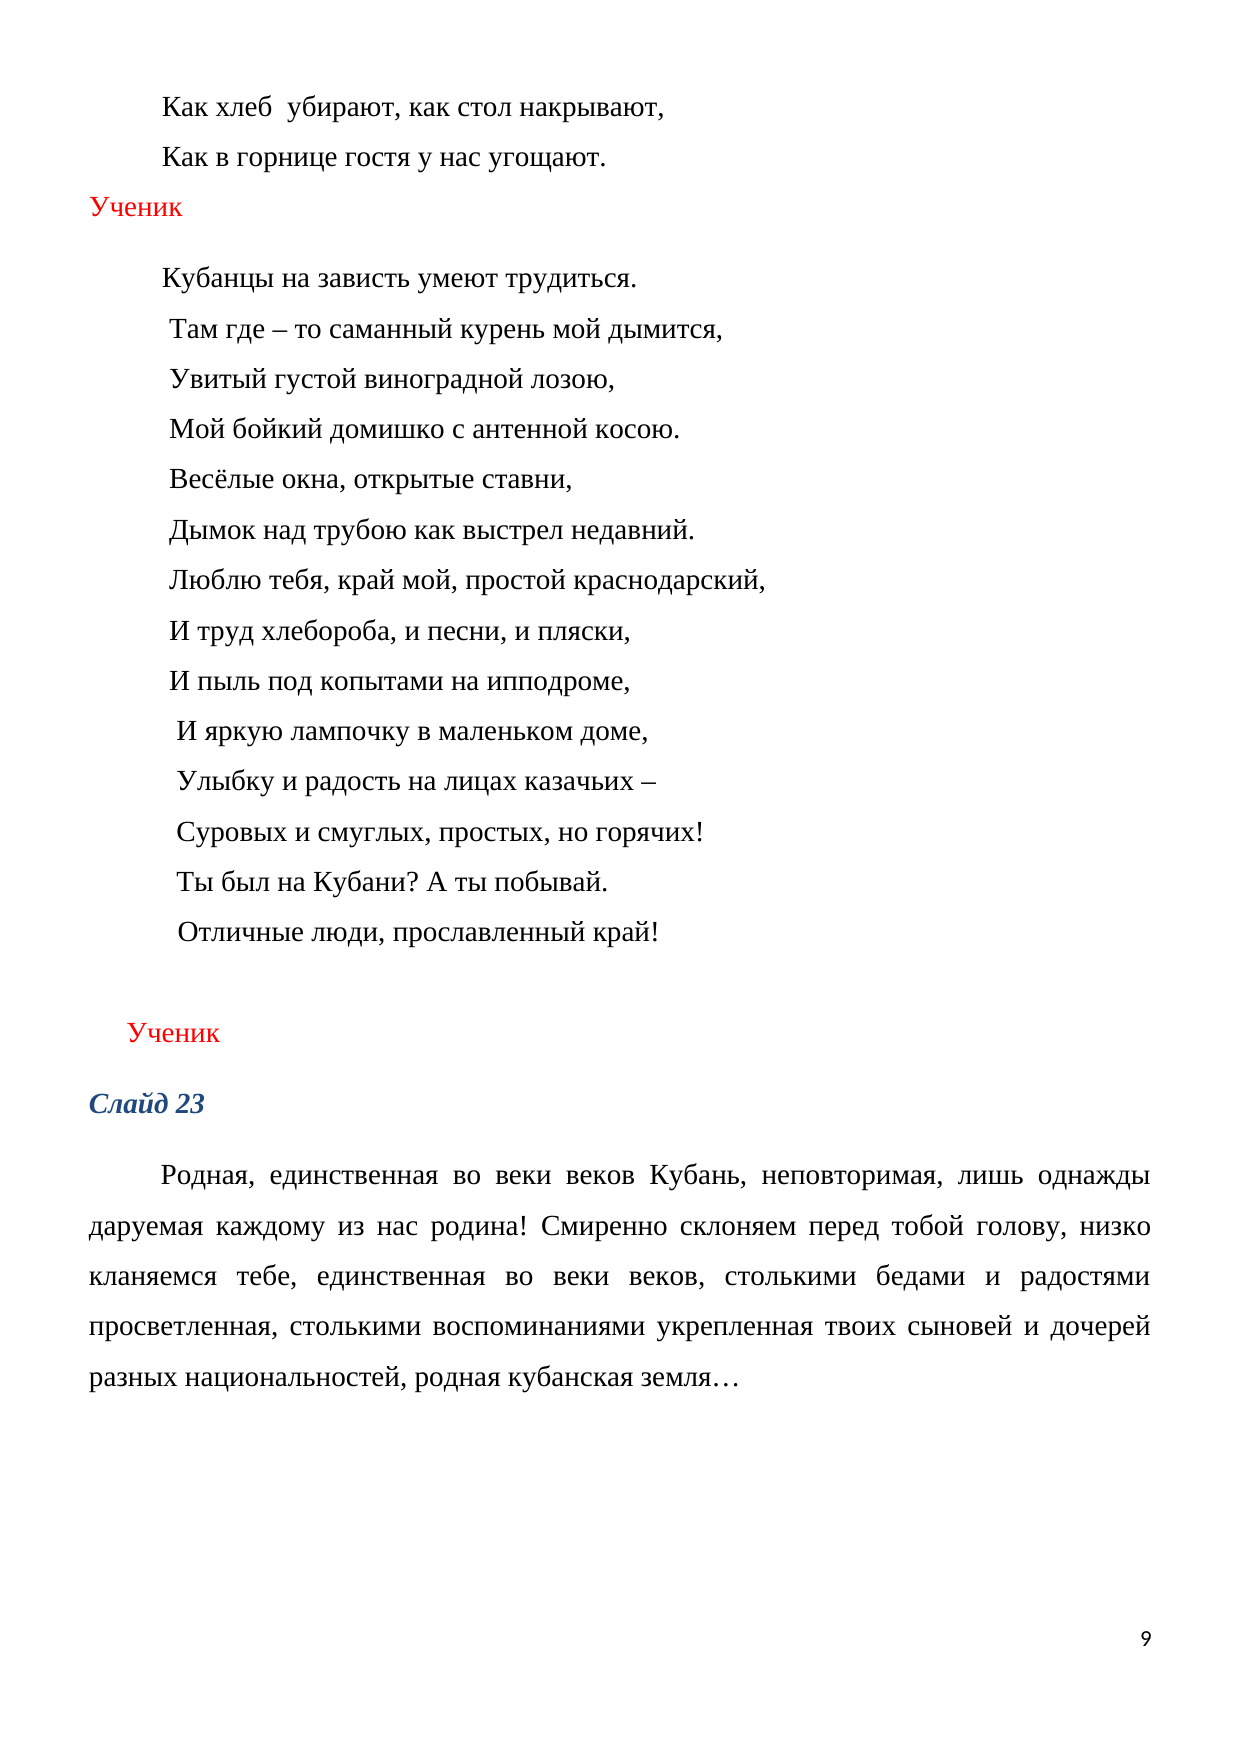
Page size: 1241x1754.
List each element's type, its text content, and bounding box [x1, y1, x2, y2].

text Ты был на Кубани? А ты побывай. [89, 864, 1152, 898]
text Как в горнице гостя у нас угощают. [89, 139, 1152, 172]
text Увитый густой виноградной лозою, [89, 361, 1152, 394]
text Ученик [126, 1015, 1152, 1049]
text Кубанцы на зависть умеют трудиться. [89, 260, 1152, 294]
text И яркую лампочку в маленьком доме, [89, 713, 1152, 747]
text Там где – то саманный курень мой дымится, [89, 311, 1152, 344]
text И труд хлебороба, и песни, и пляски, [89, 613, 1152, 646]
text Ученик [89, 189, 1152, 223]
text Дымок над трубою как выстрел недавний. [89, 512, 1152, 546]
text Слайд 23 [89, 1086, 1152, 1120]
text Отличные люди, прославленный край! [126, 914, 1152, 948]
text Люблю тебя, край мой, простой краснодарский, [89, 562, 1152, 596]
text И пыль под копытами на ипподроме, [89, 663, 1152, 696]
text Суровых и смуглых, простых, но горячих! [89, 814, 1152, 847]
text Весёлые окна, открытые ставни, [89, 462, 1152, 495]
text Родная, единственная во веки веков Кубань, неповторимая, лишь однажды даруемая каждому из нас родина! Смиренно склоняем перед тобой голову, низко кланяемся тебе, единственная во веки веков, столькими бедами и радостями просветленная, столькими воспоминаниями укрепленная твоих сыновей и дочерей разных национальностей, родная кубанская земля… [89, 1157, 1152, 1392]
text Улыбку и радость на лицах казачьих – [89, 763, 1152, 797]
text Как хлеб убирают, как стол накрывают, [89, 89, 1152, 122]
text Мой бойкий домишко с антенной косою. [89, 411, 1152, 445]
